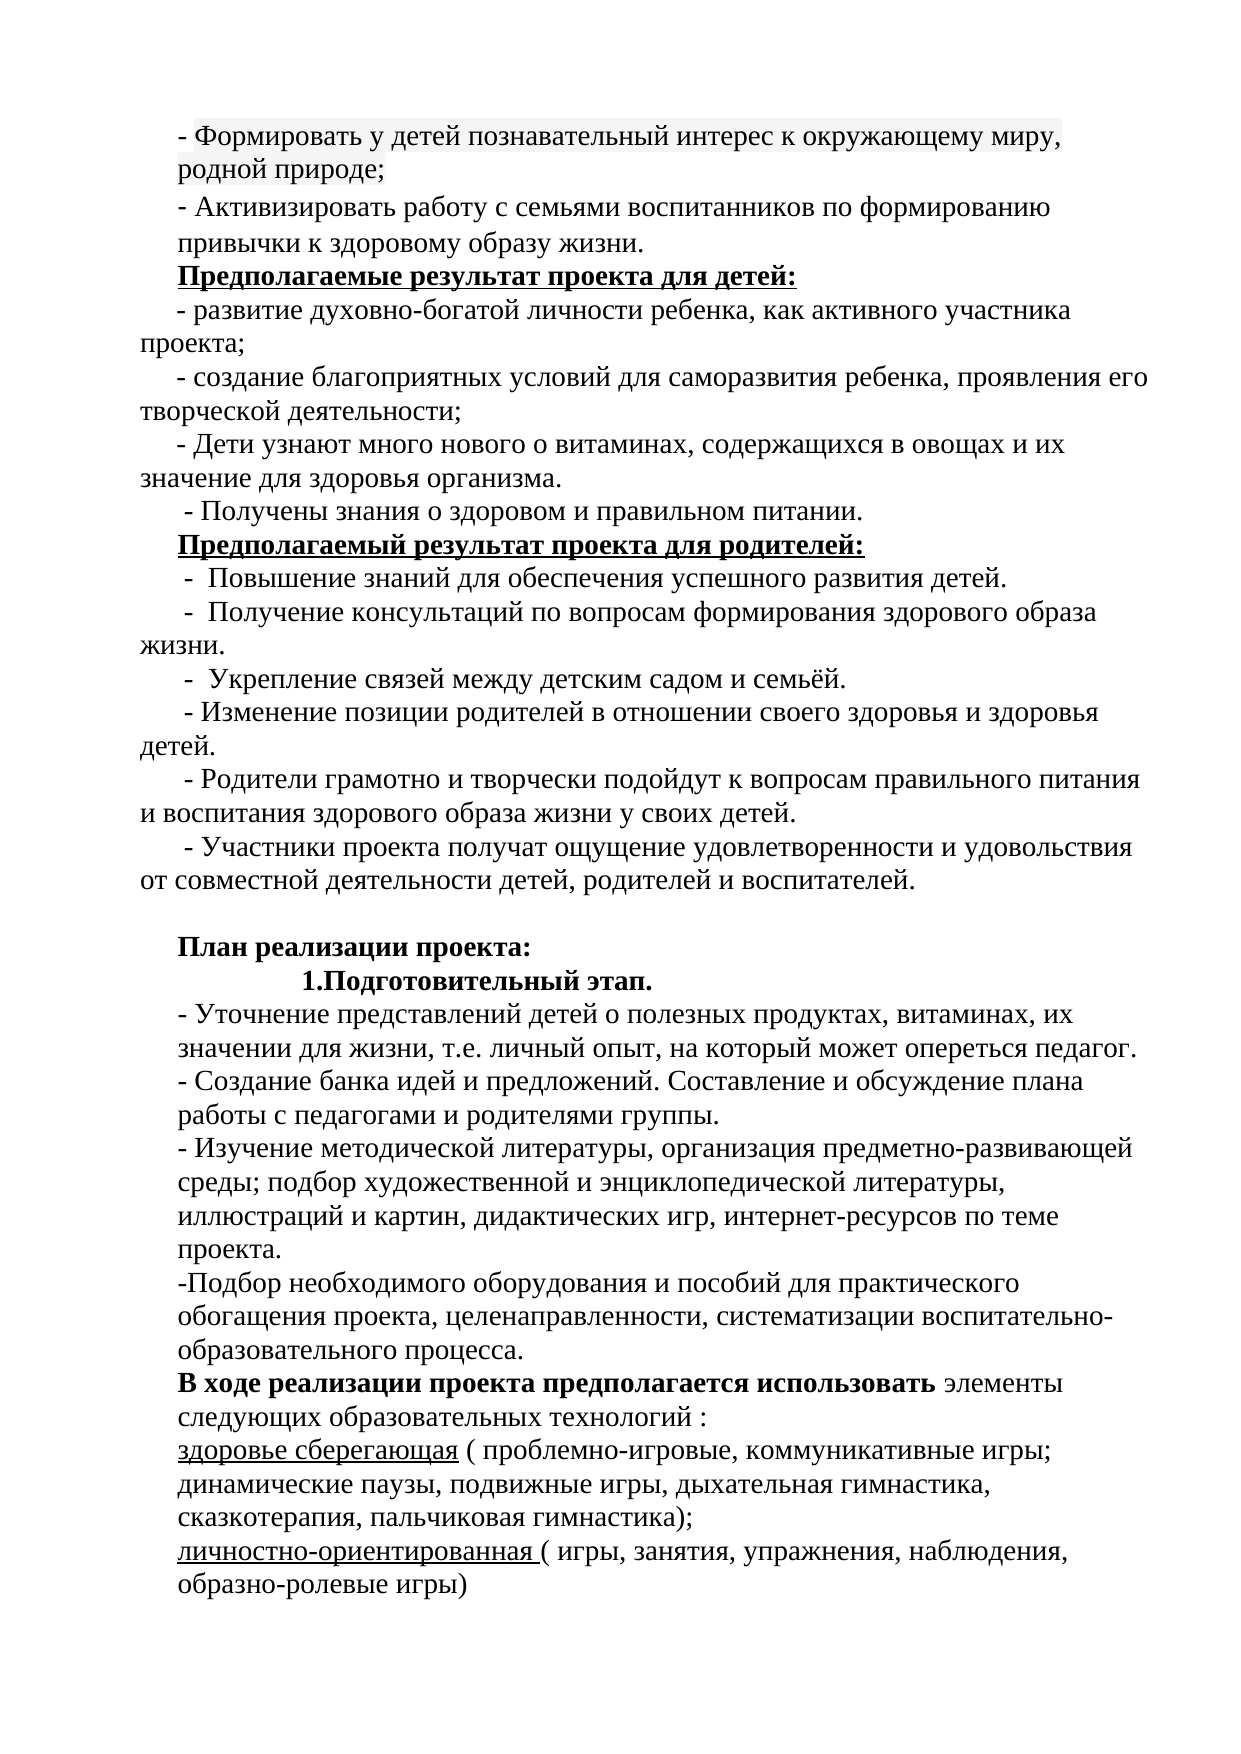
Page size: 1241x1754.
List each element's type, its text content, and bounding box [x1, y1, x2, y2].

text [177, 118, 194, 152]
text Предполагаемый результат проекта для родителей: [177, 527, 1152, 560]
text План реализации проекта: [177, 896, 1152, 963]
text - Родители грамотно и творчески подойдут к вопросам правильного питания и воспитания здорового образа жизни у своих детей. [140, 762, 1152, 829]
text - Участники проекта получат ощущение удовлетворенности и удовольствия от совместной деятельности детей, родителей и воспитателей. [140, 829, 1152, 896]
text - Укрепление связей между детским садом и семьёй. [140, 661, 1152, 694]
text - Получены знания о здоровом и правильном питании. [140, 493, 1152, 527]
text - Получение консультаций по вопросам формирования здорового образа жизни. [140, 594, 1152, 661]
text -Подбор необходимого оборудования и пособий для практического обогащения проекта, целенаправленности, систематизации воспитательно-образовательного процесса. [177, 1265, 1152, 1365]
text 1.Подготовительный этап. [177, 963, 1152, 996]
text - развитие духовно-богатой личности ребенка, как активного участника проекта; [140, 292, 1152, 359]
text - Формировать у детей познавательный интерес к окружающему миру, родной природе; [385, 118, 1152, 185]
text - Уточнение представлений детей о полезных продуктах, витаминах, их значении для жизни, т.е. личный опыт, на который может опереться педагог. [177, 996, 1152, 1063]
text - Изменение позиции родителей в отношении своего здоровья и здоровья детей. [140, 694, 1152, 762]
text - Изучение методической литературы, организация предметно-развивающей среды; подбор художественной и энциклопедической литературы, иллюстраций и картин, дидактических игр, интернет-ресурсов по теме проекта. [177, 1131, 1152, 1265]
text здоровье сберегающая ( проблемно-игровые, коммуникативные игры; динамические паузы, подвижные игры, дыхательная гимнастика, сказкотерапия, пальчиковая гимнастика); [177, 1432, 1152, 1533]
text В ходе реализации проекта предполагается использовать элементы следующих образовательных технологий : [177, 1365, 1152, 1432]
text - Дети узнают много нового о витаминах, содержащихся в овощах и их значение для здоровья организма. [140, 426, 1152, 493]
text - Повышение знаний для обеспечения успешного развития детей. [140, 560, 1152, 594]
text - Создание банка идей и предложений. Составление и обсуждение плана работы с педагогами и родителями группы. [177, 1063, 1152, 1131]
text - Активизировать работу с семьями воспитанников по формированию привычки к здоровому образу жизни. [177, 185, 1152, 258]
text Предполагаемые результат проекта для детей: [177, 258, 1152, 292]
text личностно-ориентированная ( игры, занятия, упражнения, наблюдения, образно-ролевые игры) [177, 1533, 1152, 1600]
text - создание благоприятных условий для саморазвития ребенка, проявления его творческой деятельности; [140, 359, 1152, 426]
